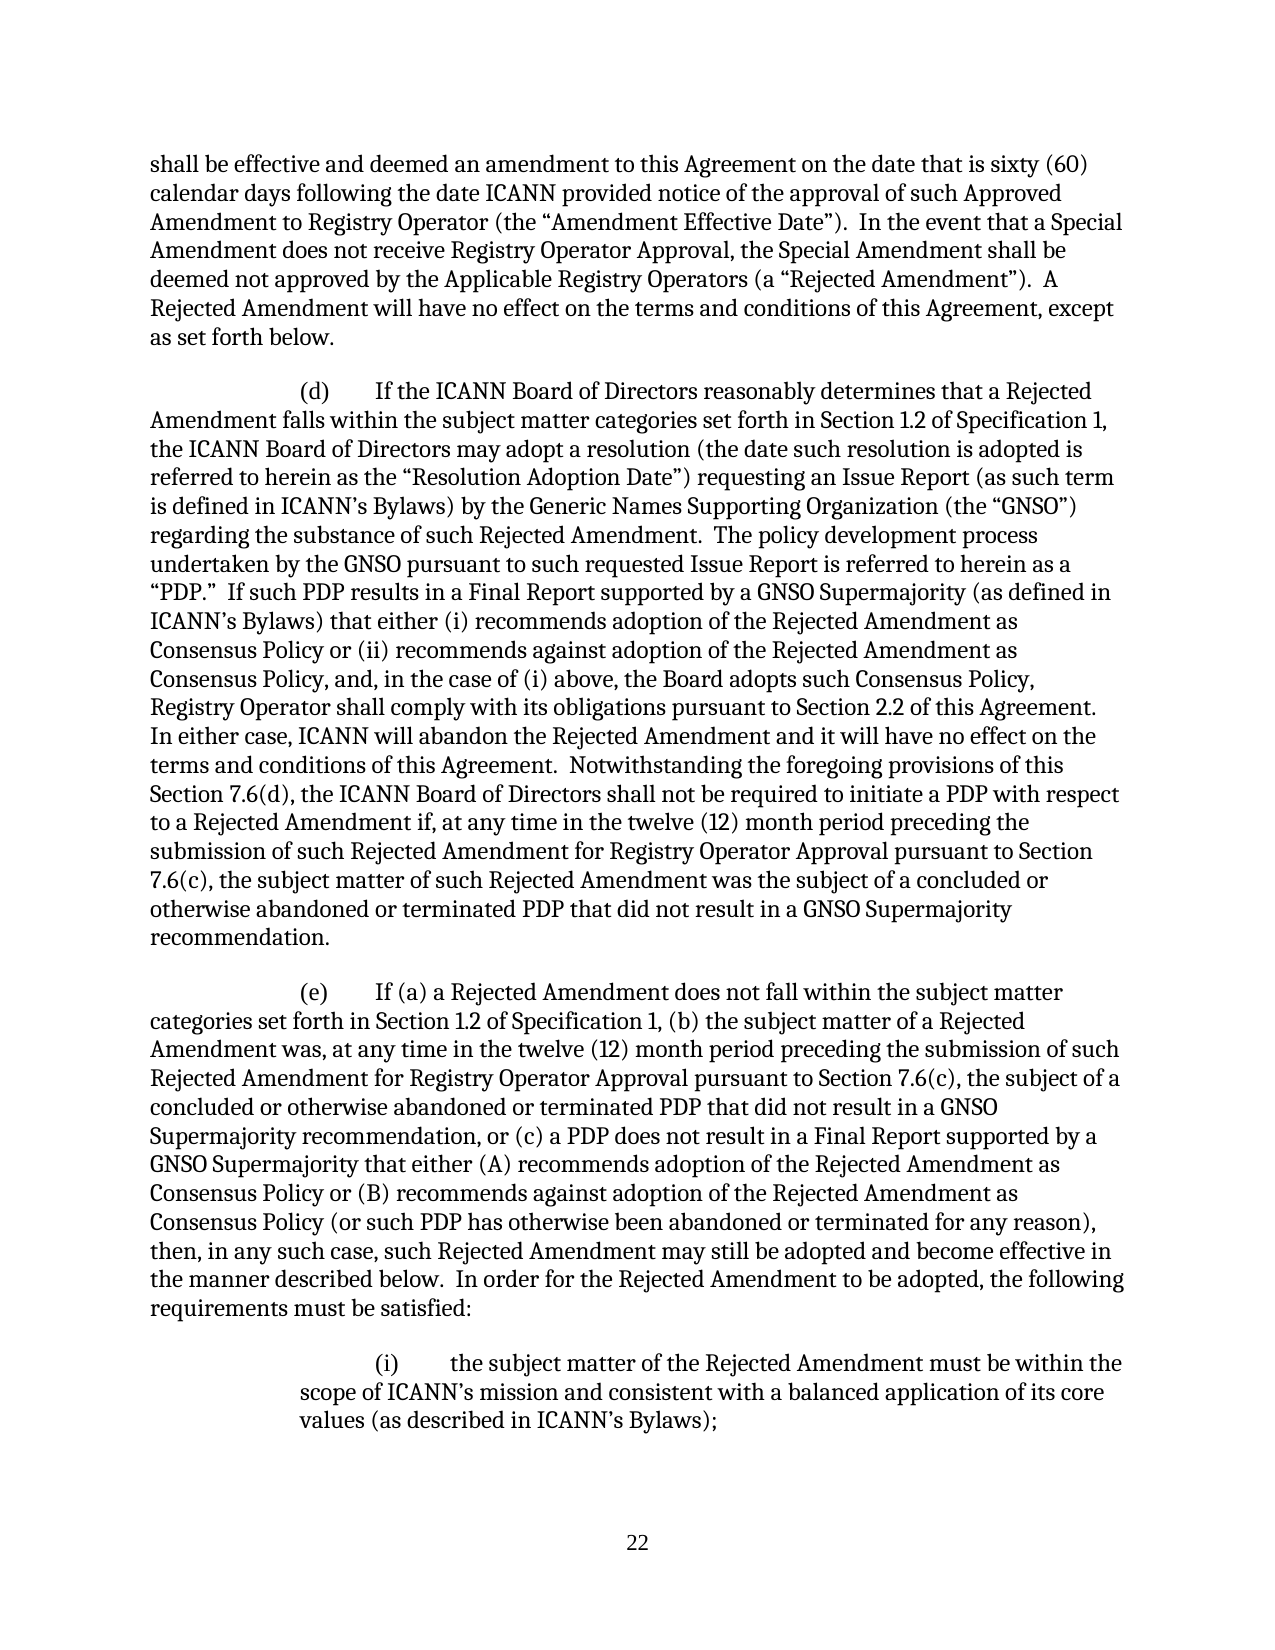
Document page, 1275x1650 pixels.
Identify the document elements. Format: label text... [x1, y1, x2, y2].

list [150, 150, 1125, 351]
text the subject matter of the Rejected Amendment must be within the scope of ICANN’s mission and consistent with a balanced application of its core values (as described in ICANN’s Bylaws); [300, 1348, 1125, 1435]
list If (a) a Rejected Amendment does not fall within the subject matter categories set forth in Section 1.2 of Specification 1, (b) the subject matter of a Rejected Amendment was, at any time in the twelve (12) month period preceding the submission of such Rejected Amendment for Registry Operator Approval pursuant to Section 7.6(c), the subject of a concluded or otherwise abandoned or terminated PDP that did not result in a GNSO Supermajority recommendation, or (c) a PDP does not result in a Final Report supported by a GNSO Supermajority that either (A) recommends adoption of the Rejected Amendment as Consensus Policy or (B) recommends against adoption of the Rejected Amendment as Consensus Policy (or such PDP has otherwise been abandoned or terminated for any reason), then, in any such case, such Rejected Amendment may still be adopted and become effective in the manner described below. In order for the Rejected Amendment to be adopted, the following requirements must be satisfied: [150, 977, 1125, 1323]
list If the ICANN Board of Directors reasonably determines that a Rejected Amendment falls within the subject matter categories set forth in Section 1.2 of Specification 1, the ICANN Board of Directors may adopt a resolution (the date such resolution is adopted is referred to herein as the “Resolution Adoption Date”) requesting an Issue Report (as such term is defined in ICANN’s Bylaws) by the Generic Names Supporting Organization (the “GNSO”) regarding the substance of such Rejected Amendment. The policy development process undertaken by the GNSO pursuant to such requested Issue Report is referred to herein as a “PDP.” If such PDP results in a Final Report supported by a GNSO Supermajority (as defined in ICANN’s Bylaws) that either (i) recommends adoption of the Rejected Amendment as Consensus Policy or (ii) recommends against adoption of the Rejected Amendment as Consensus Policy, and, in the case of (i) above, the Board adopts such Consensus Policy, Registry Operator shall comply with its obligations pursuant to Section 2.2 of this Agreement. In either case, ICANN will abandon the Rejected Amendment and it will have no effect on the terms and conditions of this Agreement. Notwithstanding the foregoing provisions of this Section 7.6(d), the ICANN Board of Directors shall not be required to initiate a PDP with respect to a Rejected Amendment if, at any time in the twelve (12) month period preceding the submission of such Rejected Amendment for Registry Operator Approval pursuant to Section 7.6(c), the subject matter of such Rejected Amendment was the subject of a concluded or otherwise abandoned or terminated PDP that did not result in a GNSO Supermajority recommendation. [150, 376, 1125, 952]
